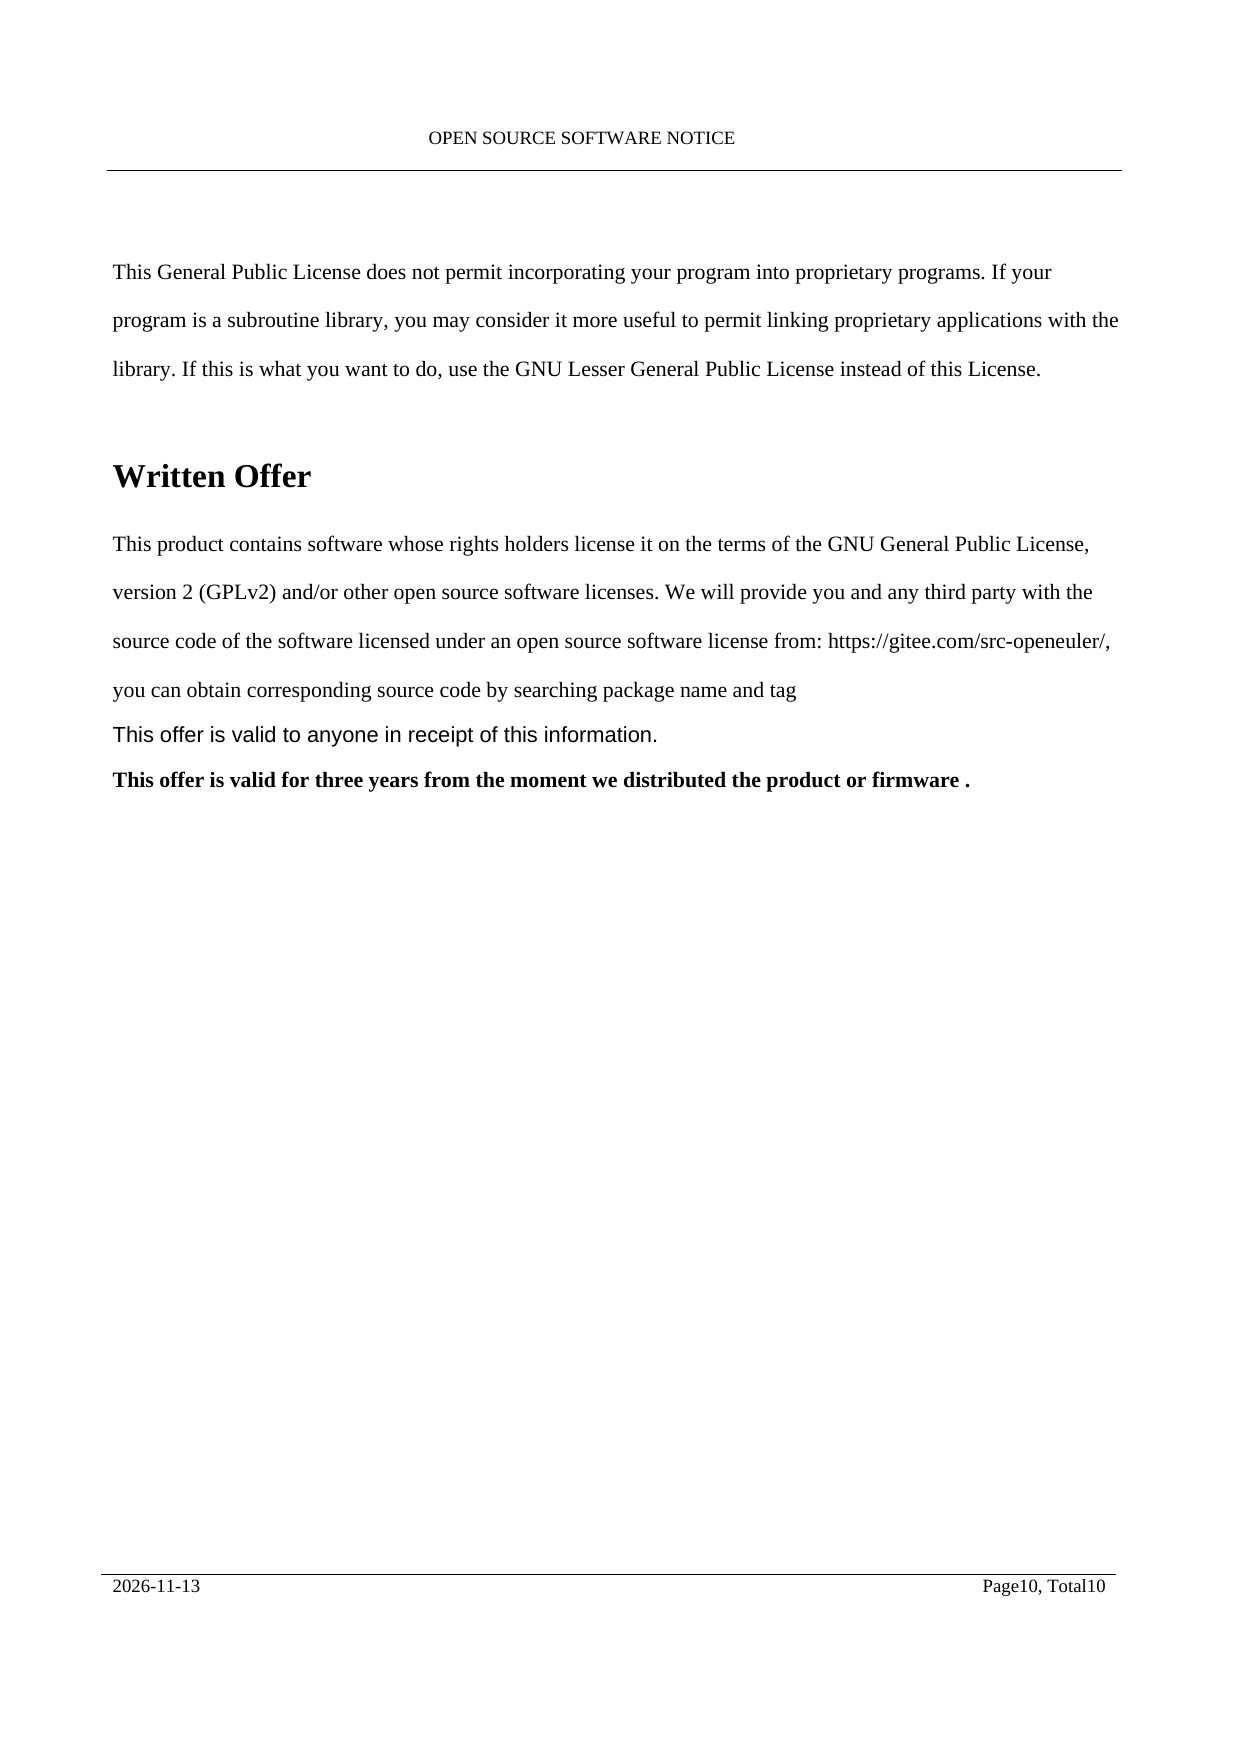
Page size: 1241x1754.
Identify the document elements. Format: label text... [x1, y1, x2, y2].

text This product contains software whose rights holders license it on the terms of the GNU General Public License, version 2 (GPLv2) and/or other open source software licenses. We will provide you and any third party with the source code of the software licensed under an open source software license from: https://gitee.com/src-openeuler/, you can obtain corresponding source code by searching package name and tag [112, 527, 1128, 706]
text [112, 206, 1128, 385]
text Written Offer [112, 443, 1128, 508]
text This offer is valid to anyone in receipt of this information. [112, 718, 1128, 751]
text This offer is valid for three years from the moment we distributed the product or firmware . [112, 763, 1128, 796]
